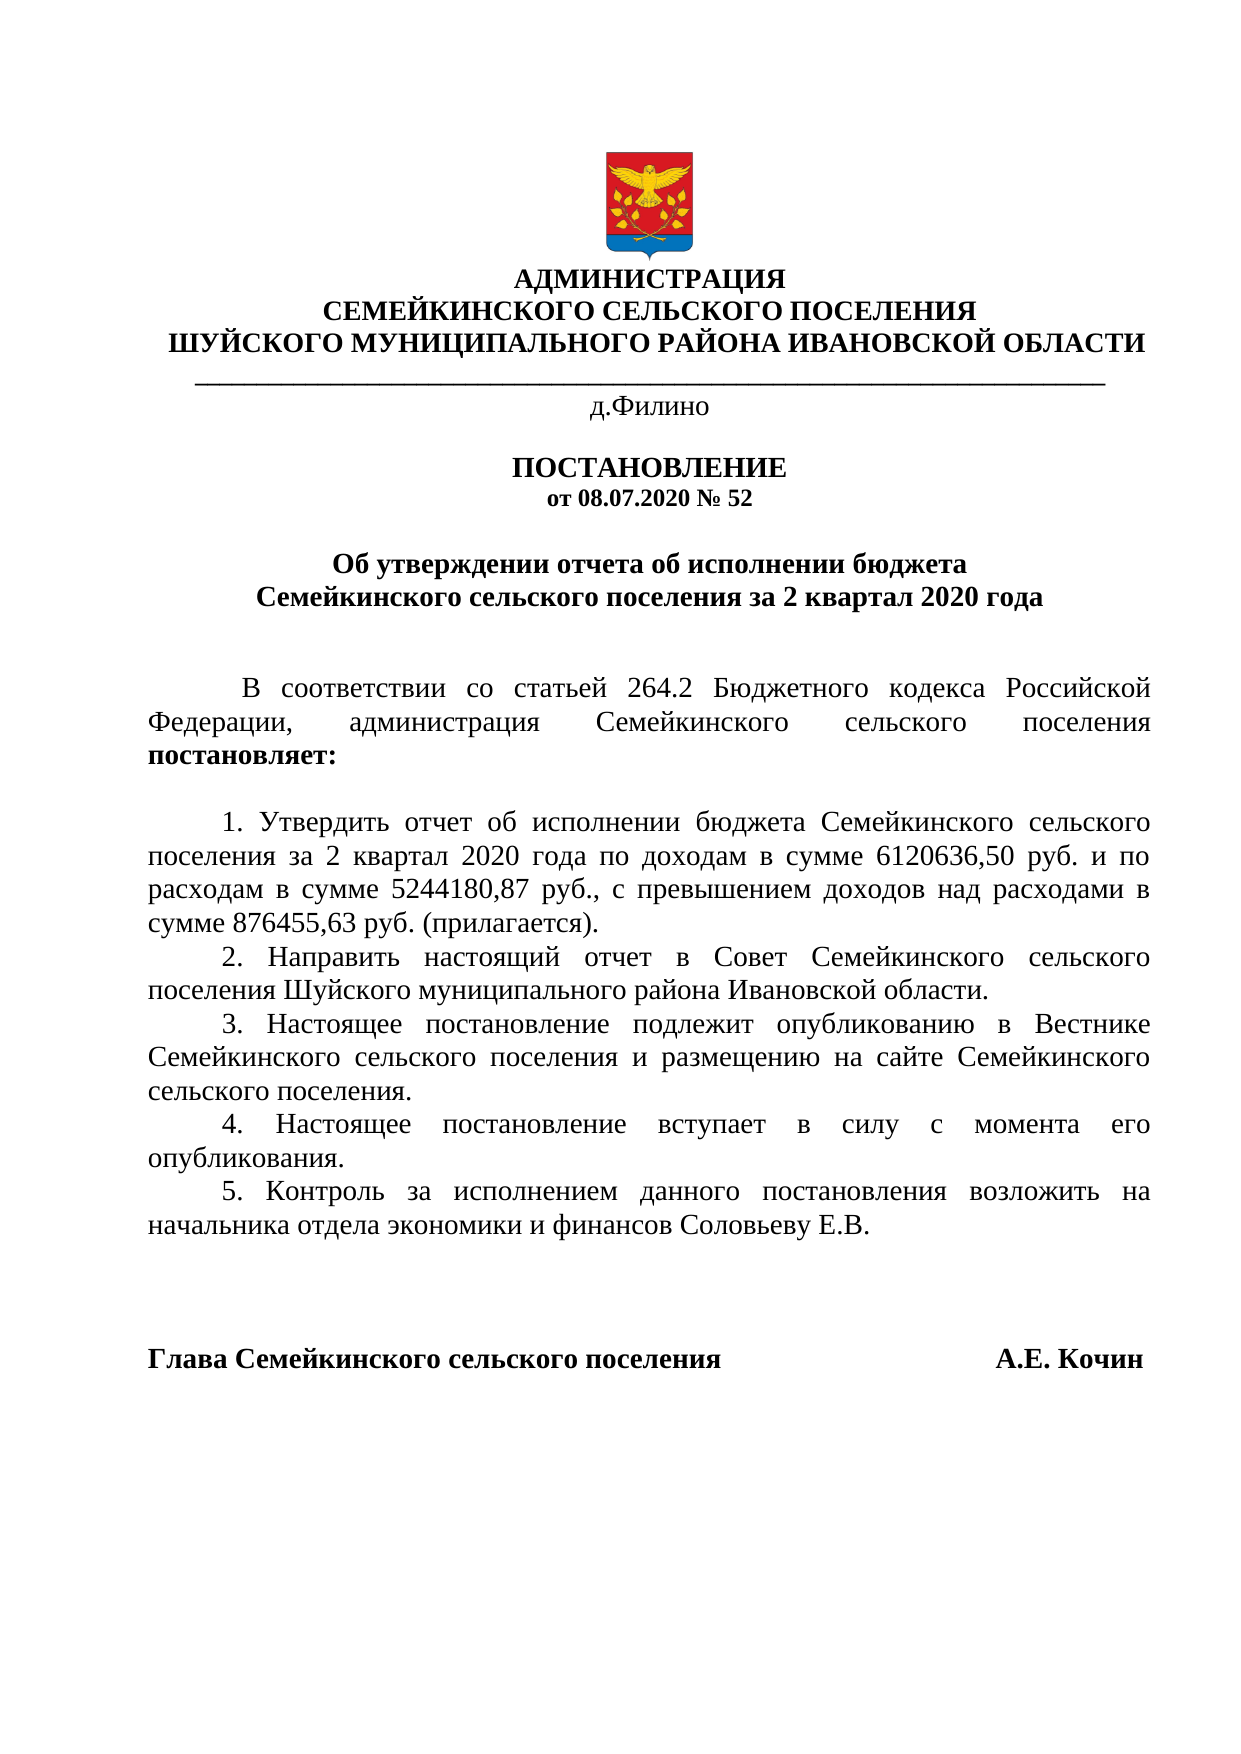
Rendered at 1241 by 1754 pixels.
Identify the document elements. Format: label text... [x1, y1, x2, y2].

text 5. Контроль за исполнением данного постановления возложить на начальника отдела экономики и финансов Соловьеву Е.В. [148, 1173, 1152, 1241]
text Глава Семейкинского сельского поселения А.Е. Кочин [148, 1341, 1152, 1375]
picture [602, 147, 697, 262]
text д.Филино [148, 388, 1152, 421]
text 4. Настоящее постановление вступает в силу с момента его опубликования. [148, 1106, 1152, 1173]
text СЕМЕЙКИНСКОГО СЕЛЬСКОГО ПОСЕЛЕНИЯ [148, 294, 1152, 327]
list 3. Настоящее постановление подлежит опубликованию в Вестнике Семейкинского сельского поселения и размещению на сайте Семейкинского сельского поселения. [148, 1006, 1152, 1106]
text ШУЙСКОГО МУНИЦИПАЛЬНОГО РАЙОНА ИВАНОВСКОЙ ОБЛАСТИ [103, 327, 1166, 359]
text Об утверждении отчета об исполнении бюджета [148, 546, 1152, 579]
text 1. Утвердить отчет об исполнении бюджета Семейкинского сельского поселения за 2 квартал 2020 года по доходам в сумме 6120636,50 руб. и по расходам в сумме 5244180,87 руб., с превышением доходов над расходами в сумме 876455,63 руб. (прилагается). [148, 804, 1152, 939]
text ПОСТАНОВЛЕНИЕ [148, 450, 1152, 483]
text Семейкинского сельского поселения за 2 квартал 2020 года [148, 579, 1152, 613]
text __________________________________________________________________________ [148, 359, 1152, 388]
text от 08.07.2020 № 52 [148, 483, 1152, 512]
text В соответствии со статьей 264.2 Бюджетного кодекса Российской Федерации, администрация Семейкинского сельского поселения постановляет: [148, 670, 1152, 771]
text 2. Направить настоящий отчет в Совет Семейкинского сельского поселения Шуйского муниципального района Ивановской области. [148, 939, 1152, 1006]
text АДМИНИСТРАЦИЯ [148, 262, 1152, 294]
